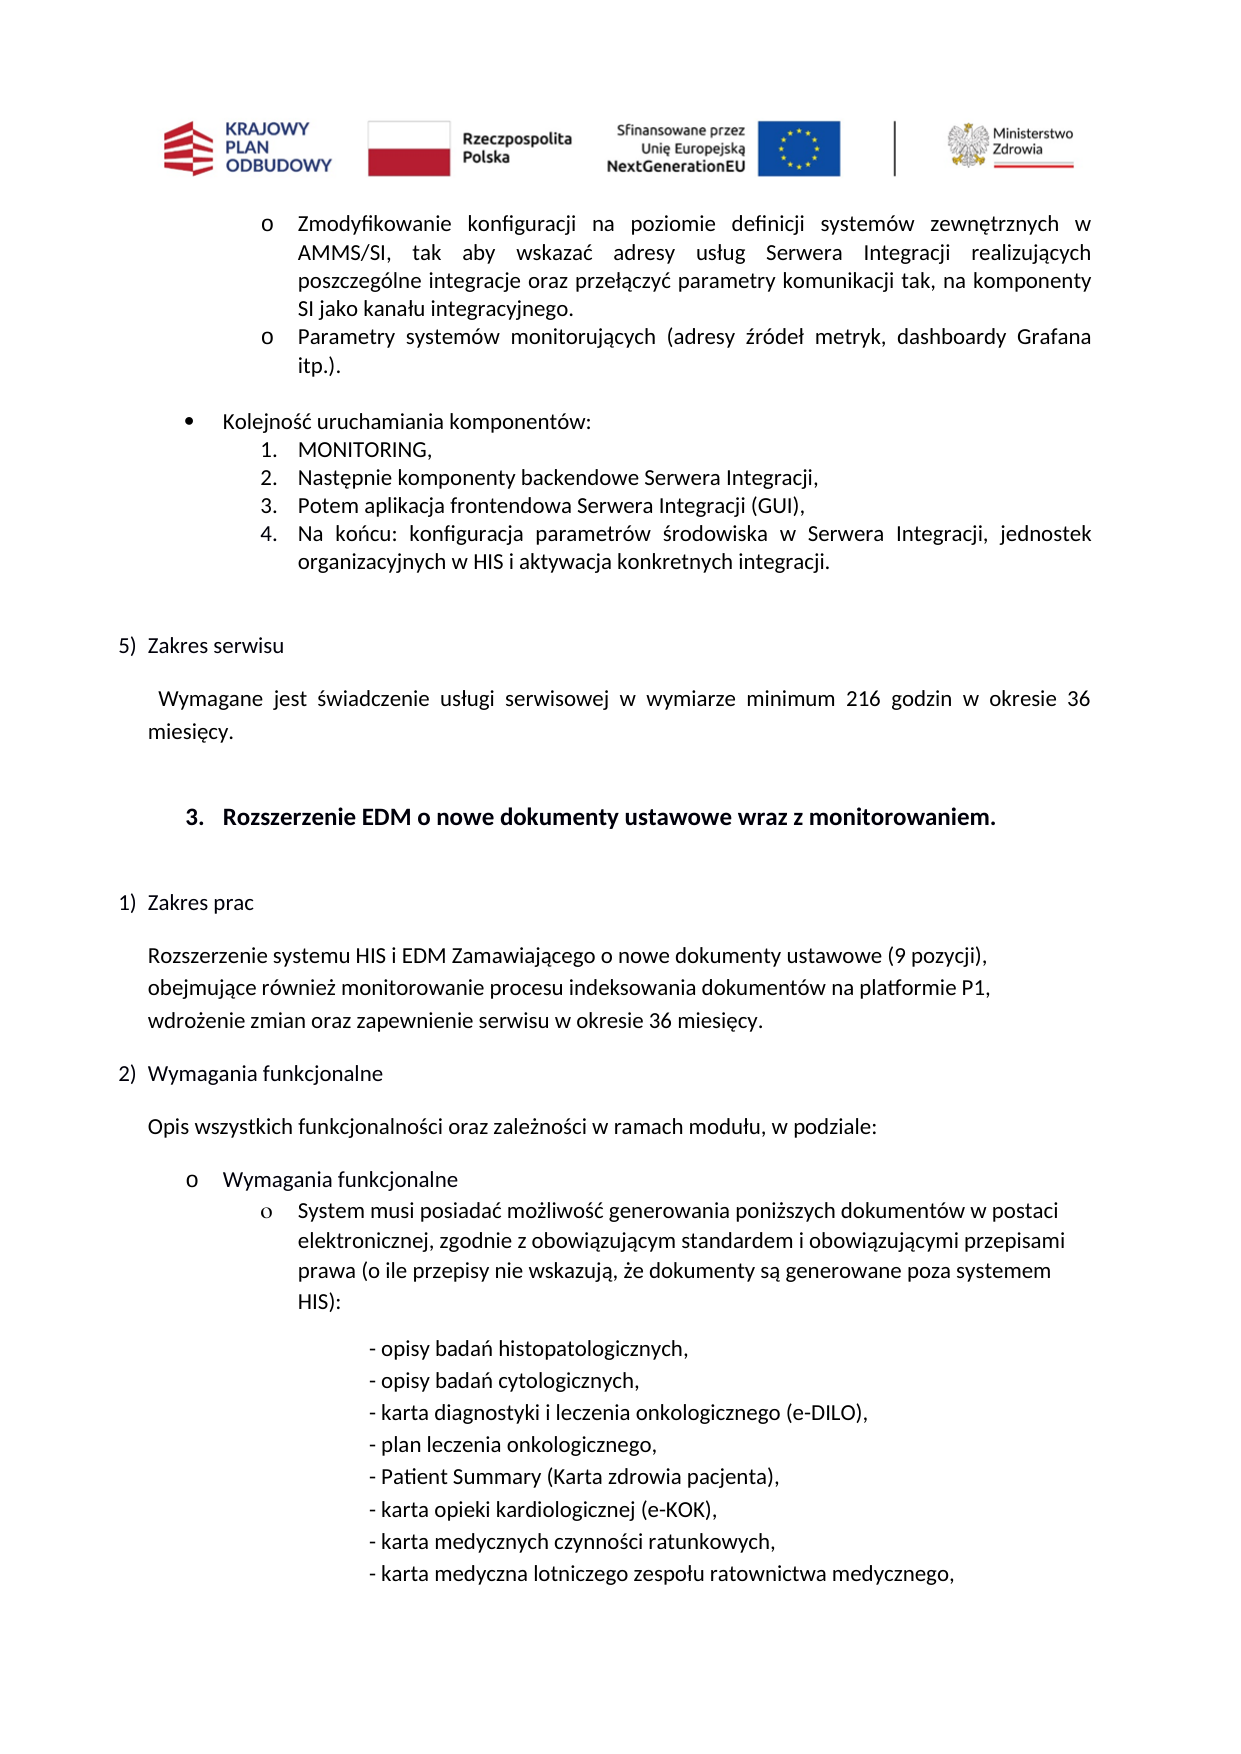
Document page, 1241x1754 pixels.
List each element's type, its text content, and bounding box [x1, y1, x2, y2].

text - plan leczenia onkologicznego, [369, 1430, 1093, 1458]
list Na końcu: konfiguracja parametrów środowiska w Serwera Integracji, jednostek organizacyjnych w HIS i aktywacja konkretnych integracji. [260, 519, 1093, 576]
list System musi posiadać możliwość generowania poniższych dokumentów w postaci elektronicznej, zgodnie z obowiązującym standardem i obowiązującymi przepisami prawa (o ile przepisy nie wskazują, że dokumenty są generowane poza systemem HIS): [260, 1196, 1093, 1315]
list Zakres prac [118, 888, 1093, 916]
list Wymagania funkcjonalne [185, 1165, 1093, 1194]
picture [147, 98, 1093, 193]
list Parametry systemów monitorujących (adresy źródeł metryk, dashboardy Grafana itp.). [260, 322, 1093, 379]
list Zmodyfikowanie konfiguracji na poziomie definicji systemów zewnętrznych w AMMS/SI, tak aby wskazać adresy usług Serwera Integracji realizujących poszczególne integracje oraz przełączyć parametry komunikacji tak, na komponenty SI jako kanału integracyjnego. [260, 209, 1093, 322]
text - Patient Summary (Karta zdrowia pacjenta), [369, 1462, 1093, 1491]
list MONITORING, [260, 435, 1093, 463]
list Wymagania funkcjonalne [118, 1059, 1093, 1087]
text - karta opieki kardiologicznej (e-KOK), [369, 1495, 1093, 1523]
text - opisy badań histopatologicznych, [369, 1334, 1093, 1362]
list Rozszerzenie EDM o nowe dokumenty ustawowe wraz z monitorowaniem. [185, 801, 1093, 832]
text - karta medyczna lotniczego zespołu ratownictwa medycznego, [369, 1559, 1093, 1587]
list Kolejność uruchamiania komponentów: [185, 407, 1093, 435]
text - karta medycznych czynności ratunkowych, [369, 1527, 1093, 1555]
list Potem aplikacja frontendowa Serwera Integracji (GUI), [260, 491, 1093, 519]
text - opisy badań cytologicznych, [369, 1366, 1093, 1394]
text - karta diagnostyki i leczenia onkologicznego (e-DILO), [369, 1398, 1093, 1426]
text Rozszerzenie systemu HIS i EDM Zamawiającego o nowe dokumenty ustawowe (9 pozycji), obejmujące również monitorowanie procesu indeksowania dokumentów na platformie P1, wdrożenie zmian oraz zapewnienie serwisu w okresie 36 miesięcy. [148, 941, 1093, 1034]
text Wymagane jest świadczenie usługi serwisowej w wymiarze minimum 216 godzin w okresie 36 miesięcy. [148, 684, 1093, 745]
text Opis wszystkich funkcjonalności oraz zależności w ramach modułu, w podziale: [148, 1112, 1093, 1140]
list Zakres serwisu [118, 632, 1093, 659]
list Następnie komponenty backendowe Serwera Integracji, [260, 463, 1093, 491]
